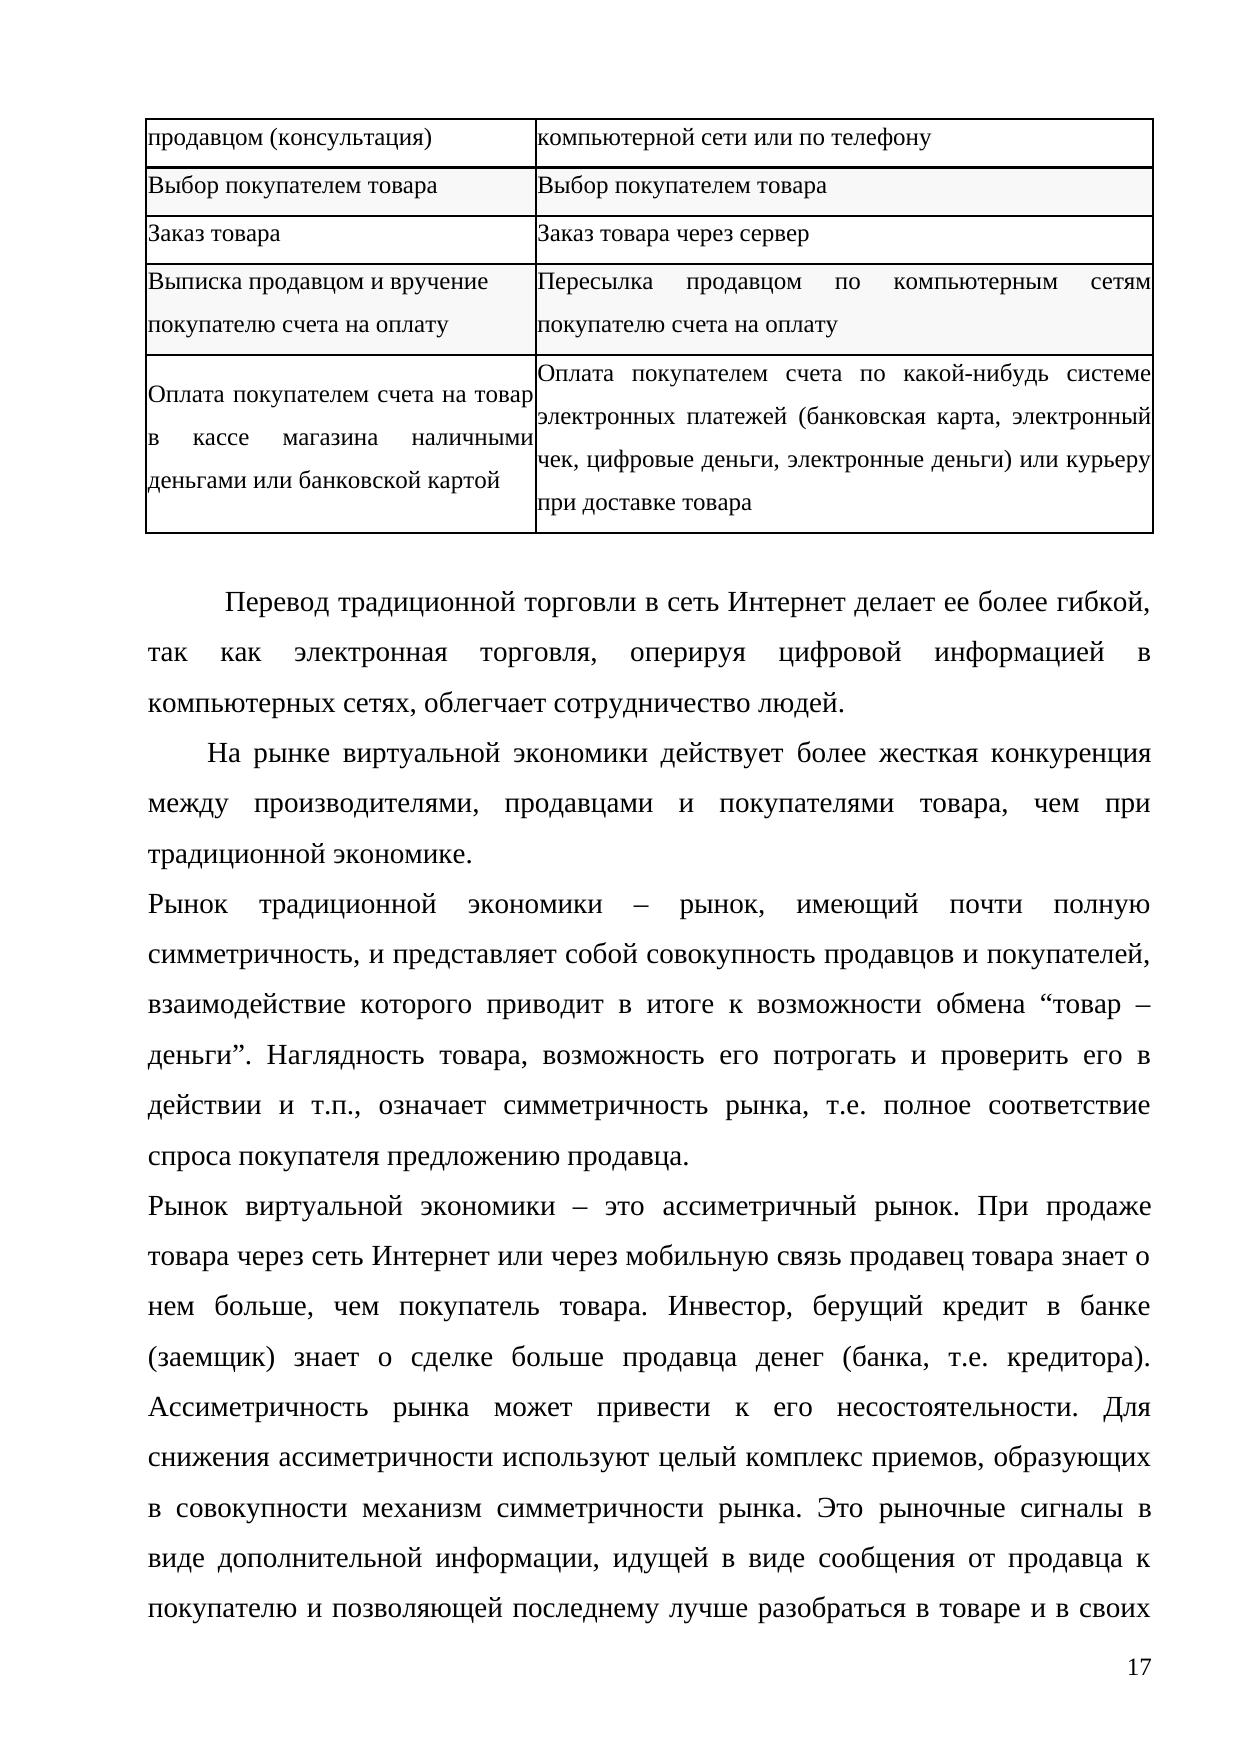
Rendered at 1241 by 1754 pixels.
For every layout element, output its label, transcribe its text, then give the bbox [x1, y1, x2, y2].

table_cell Выбор покупателем товара [147, 169, 535, 214]
table_cell Пересылка продавцом по компьютерным сетям покупателю счета на оплату [537, 265, 1152, 354]
text Перевод традиционной торговли в сеть Интернет делает ее более гибкой, так как электронная торговля, оперируя цифровой информацией в компьютерных сетях, облегчает сотрудничество людей. [148, 584, 1152, 718]
table_cell Оплата покупателем счета на товар в кассе магазина наличными деньгами или банковской картой [147, 356, 535, 532]
table_cell Оплата покупателем счета по какой-нибудь системе электронных платежей (банковская карта, электронный чек, цифровые деньги, электронные деньги) или курьеру при доставке товара [537, 356, 1152, 532]
table_cell Заказ товара [147, 217, 535, 263]
table_cell Заказ товара через сервер [537, 217, 1152, 263]
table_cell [147, 120, 535, 166]
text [148, 1188, 1152, 1624]
text Рынок традиционной экономики – рынок, имеющий почти полную симметричность, и представляет собой совокупность продавцов и покупателей, взаимодействие которого приводит в итоге к возможности обмена “товар – деньги”. Наглядность товара, возможность его потрогать и проверить его в действии и т.п., означает симметричность рынка, т.е. полное соответствие спроса покупателя предложению продавца. [148, 886, 1152, 1171]
text На рынке виртуальной экономики действует более жесткая конкуренция между производителями, продавцами и покупателями товара, чем при традиционной экономике. [148, 735, 1152, 869]
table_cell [537, 120, 1152, 166]
table_cell Выписка продавцом и вручение покупателю счета на оплату [147, 265, 535, 354]
table_cell Выбор покупателем товара [537, 169, 1152, 214]
